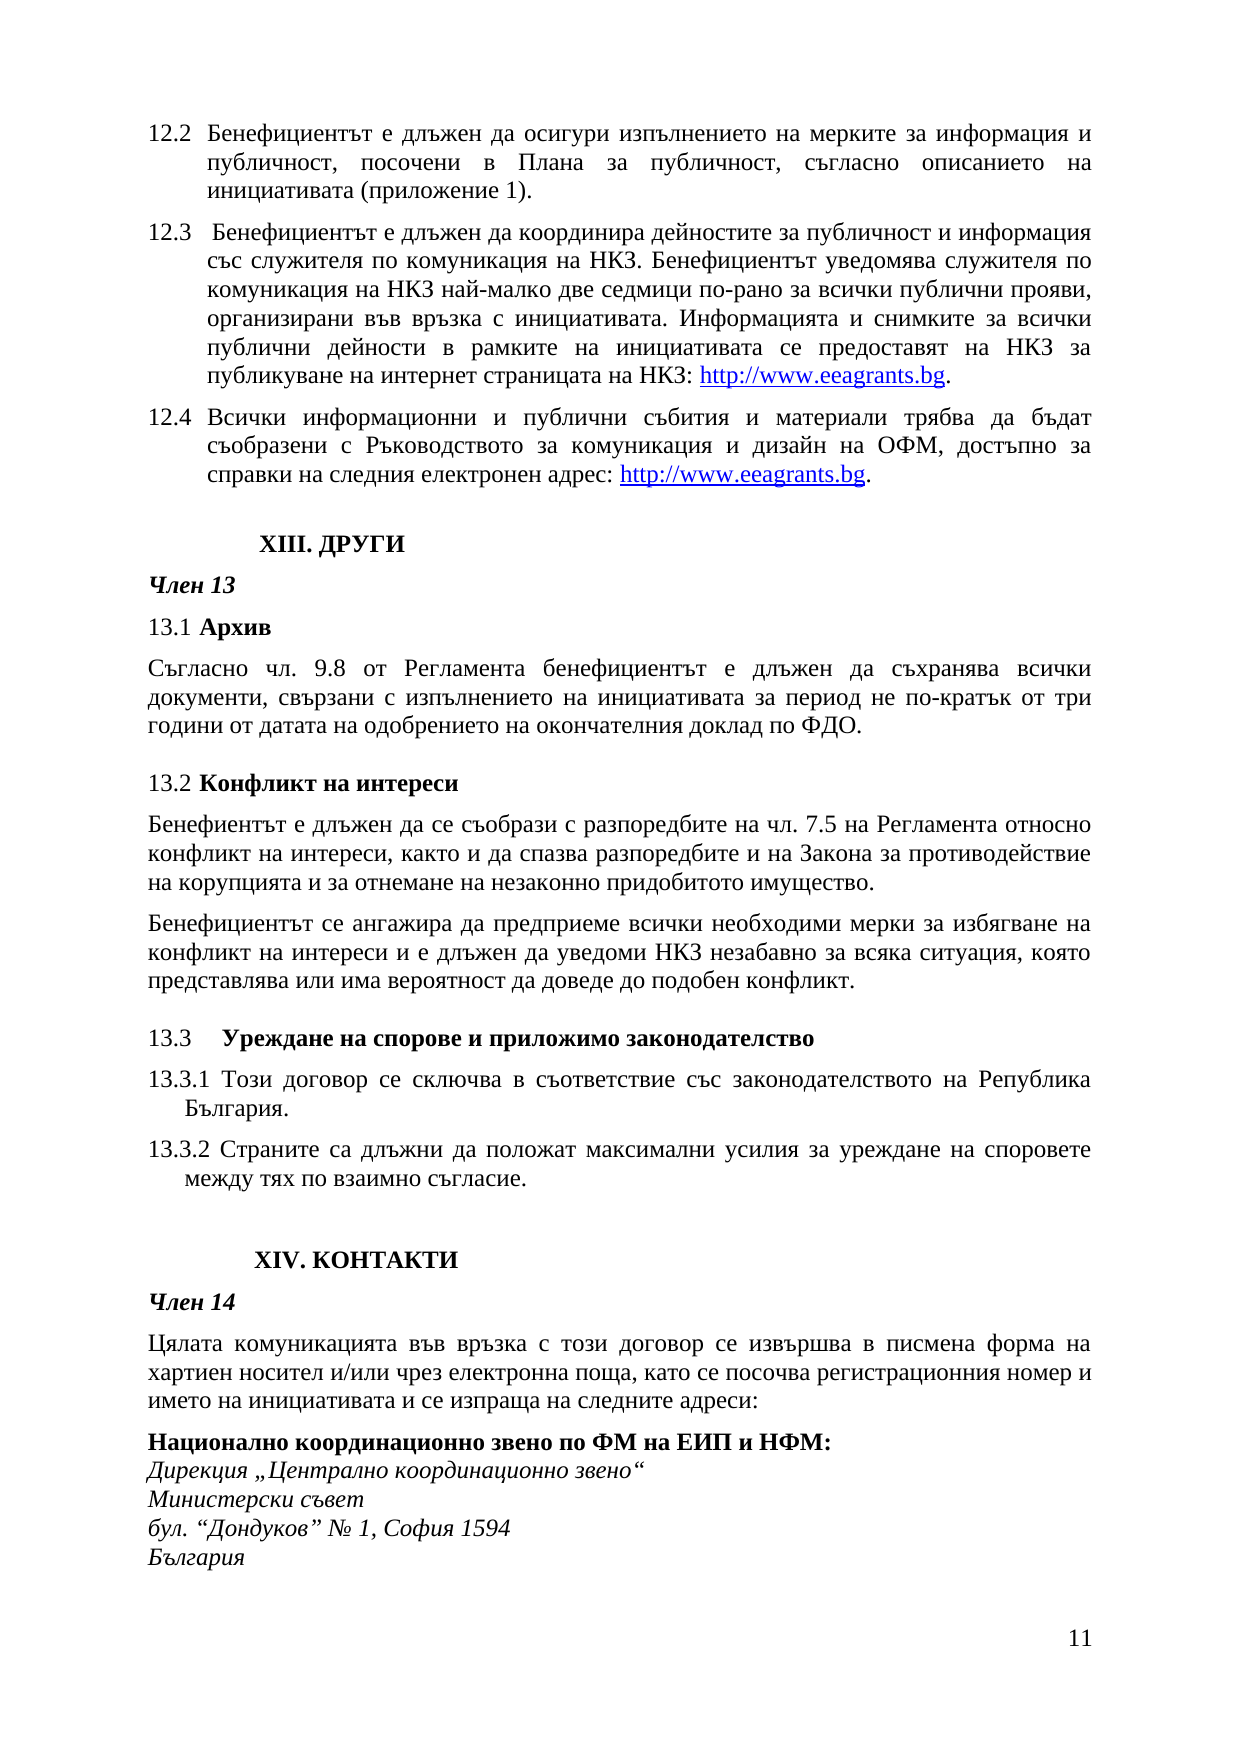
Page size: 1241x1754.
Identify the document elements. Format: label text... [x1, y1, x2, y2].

text XІІІ. ДРУГИ [148, 529, 1092, 558]
text 13.2 Конфликт на интереси [148, 768, 1092, 797]
text Цялата комуникацията във връзка с този договор се извършва в писмена форма на хартиен носител и/или чрез електронна поща, като се посочва регистрационния номер и името на инициативата и се изпраща на следните адреси: [148, 1328, 1092, 1414]
text Член 14 [148, 1287, 1092, 1316]
text 12.2 Бенефициентът е длъжен да осигури изпълнението на мерките за информация и публичност, посочени в Плана за публичност, съгласно описанието на инициативата (приложение 1). [148, 118, 1092, 204]
text 12.4 Всички информационни и публични събития и материали трябва да бъдат съобразени с Ръководството за комуникация и дизайн на ОФМ, достъпно за справки на следния електронен адрес: http://www.eeagrants.bg. [148, 402, 1092, 488]
text Съгласно чл. 9.8 от Регламента бенефициентът е длъжен да съхранява всички документи, свързани с изпълнението на инициативата за период не по-кратък от три години от датата на одобрението на окончателния доклад по ФДО. [148, 653, 1092, 739]
text 13.3.1 Този договор се сключва в съответствие със законодателството на Република България. [148, 1064, 1092, 1122]
text Дирекция „Централно координационно звено“ [148, 1456, 1092, 1484]
text Бенефициентът се ангажира да предприеме всички необходими мерки за избягване на конфликт на интереси и е длъжен да уведоми НКЗ незабавно за всяка ситуация, която представлява или има вероятност да доведе до подобен конфликт. [148, 908, 1092, 994]
text XІV. КОНТАКТИ [148, 1246, 1092, 1274]
text бул. “Дондуков” № 1, София 1594 [148, 1513, 1092, 1542]
text Министерски съвет [148, 1484, 1092, 1513]
text 12.3 Бенефициентът е длъжен да координира дейностите за публичност и информация със служителя по комуникация на НКЗ. Бенефициентът уведомява служителя по комуникация на НКЗ най-малко две седмици по-рано за всички публични прояви, организирани във връзка с инициативата. Информацията и снимките за всички публични дейности в рамките на инициативата се предоставят на НКЗ за публикуване на интернет страницата на НКЗ: http://www.eeagrants.bg. [148, 217, 1092, 389]
text България [148, 1542, 1092, 1571]
text Национално координационно звено по ФМ на ЕИП и НФМ: [148, 1427, 1092, 1456]
text Бенефиентът е длъжен да се съобрази с разпоредбите на чл. 7.5 на Регламента относно конфликт на интереси, както и да спазва разпоредбите и на Закона за противодействие на корупцията и за отнемане на незаконно придобитото имущество. [148, 809, 1092, 896]
text Член 13 [148, 571, 1092, 599]
text 13.3 Уреждане на спорове и приложимо законодателство [148, 1023, 1092, 1052]
text 13.3.2 Страните са длъжни да положат максимални усилия за уреждане на споровете между тях по взаимно съгласие. [148, 1134, 1092, 1192]
text 13.1 Архив [148, 612, 1092, 641]
